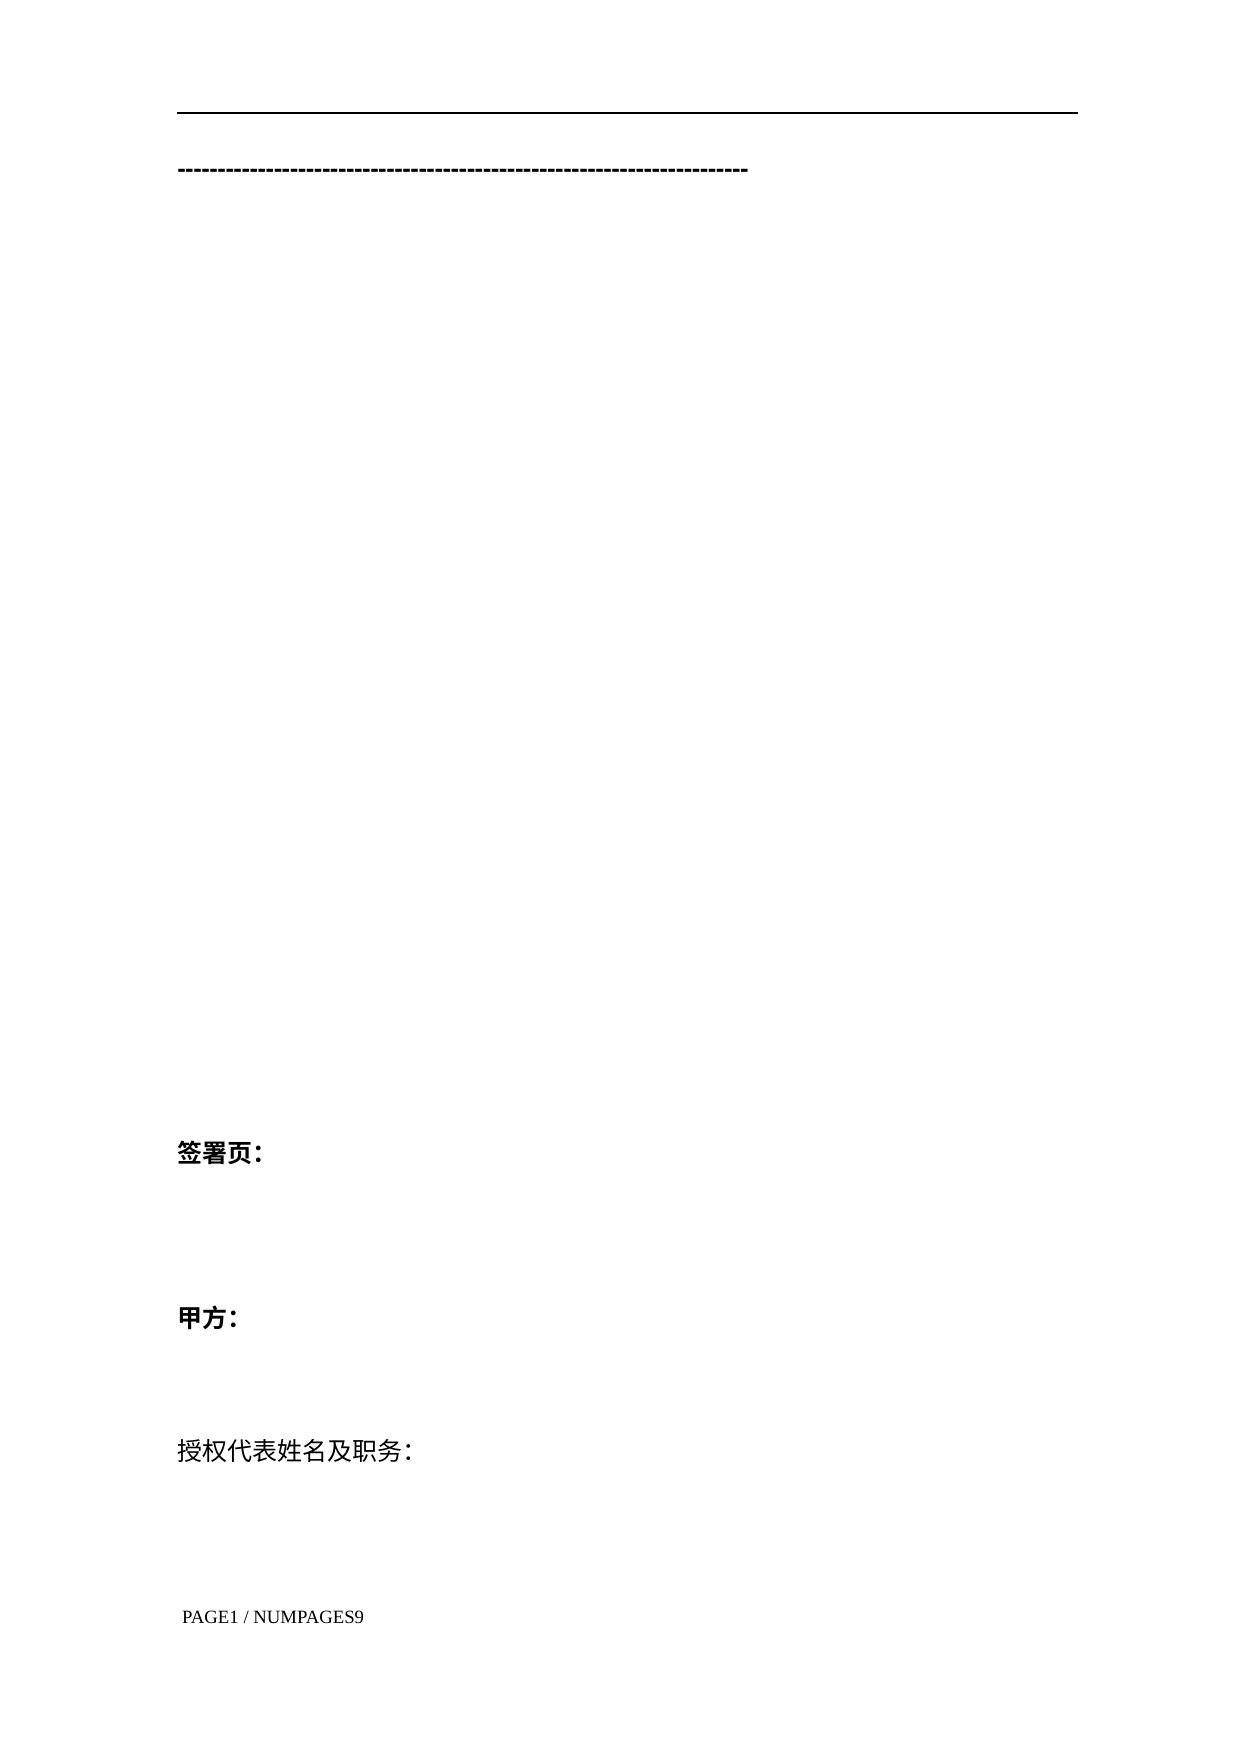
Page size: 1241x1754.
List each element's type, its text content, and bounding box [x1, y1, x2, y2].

text ----------------------------------------------------------------------- [177, 135, 1078, 200]
text 甲方： [177, 1284, 1078, 1349]
text 授权代表姓名及职务： [177, 1417, 1078, 1482]
text 签署页： [177, 1119, 1078, 1184]
